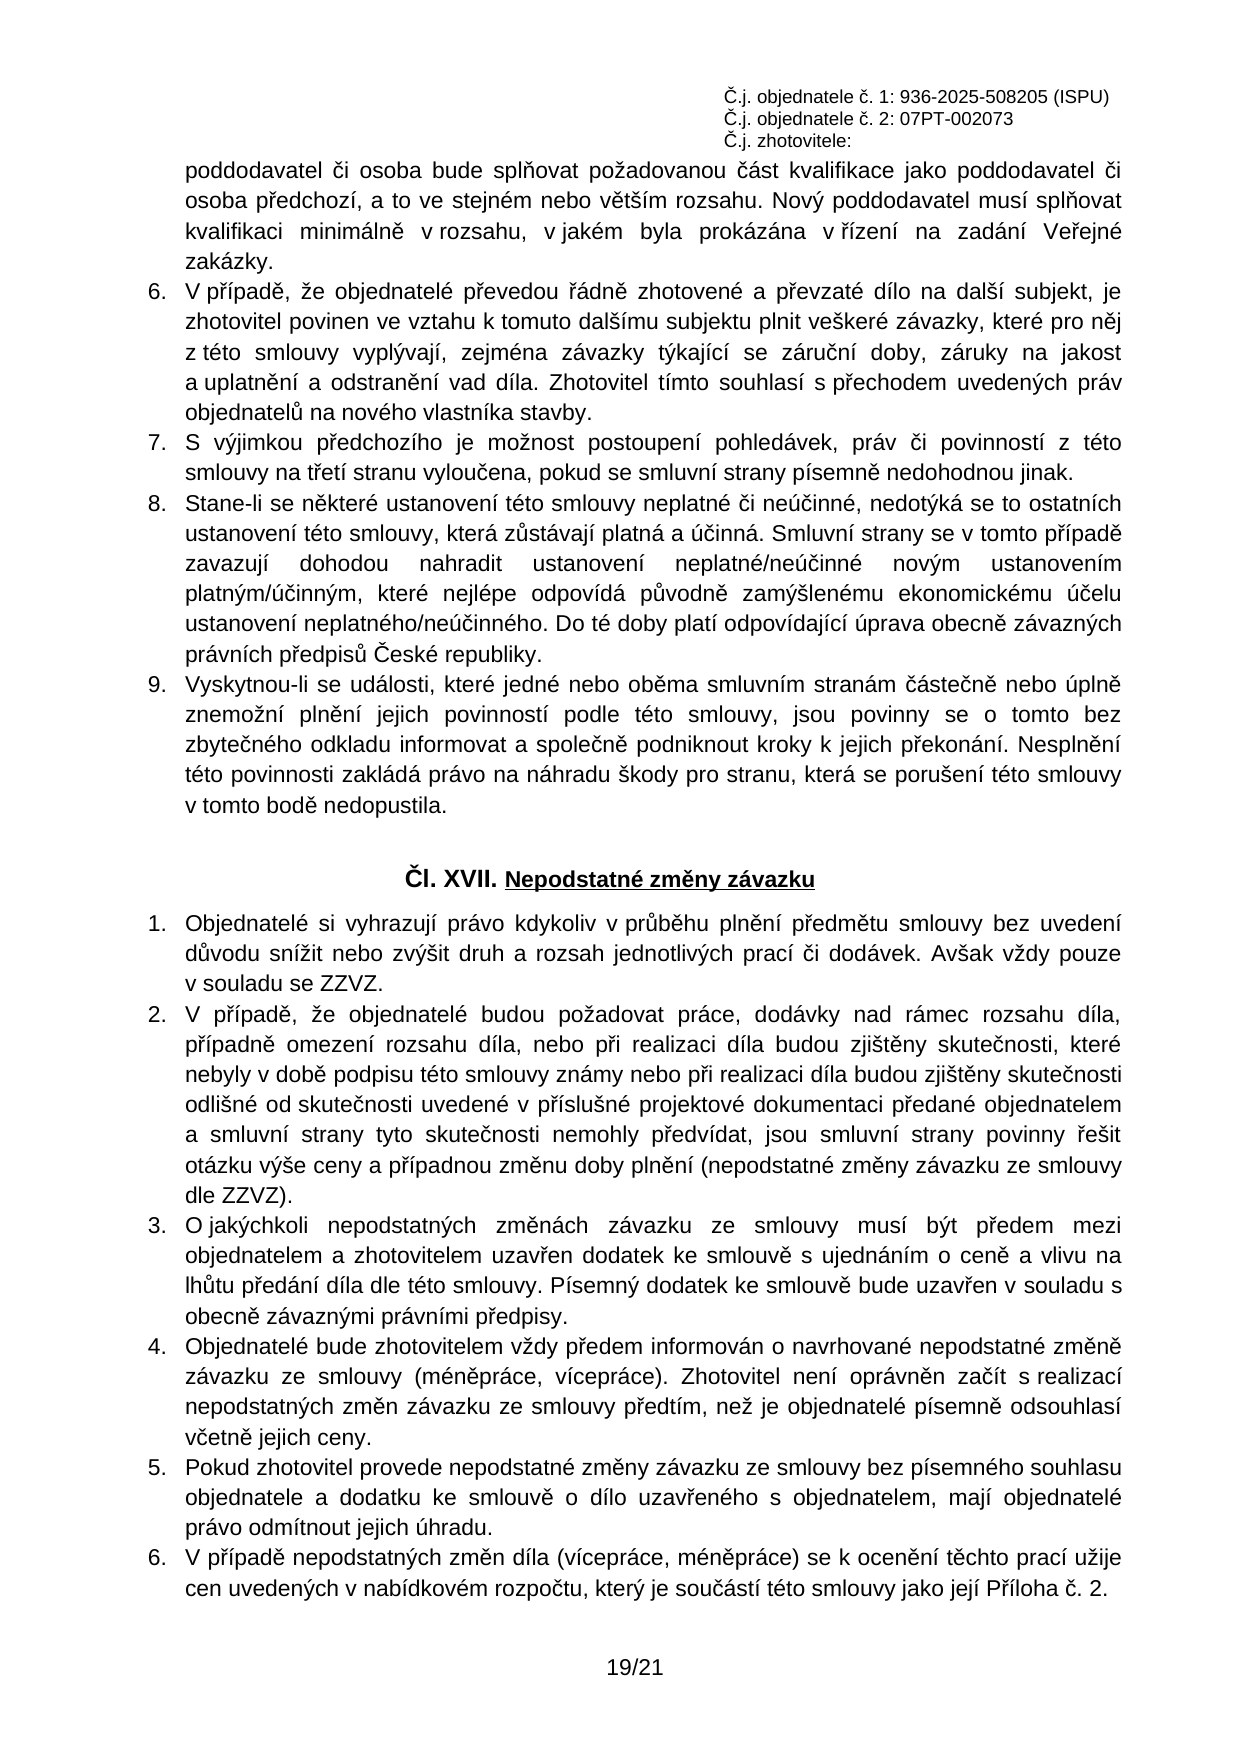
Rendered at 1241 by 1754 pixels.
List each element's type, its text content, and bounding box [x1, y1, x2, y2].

text Nepodstatné změny závazku [148, 864, 1122, 893]
list Objednatelé bude zhotovitelem vždy předem informován o navrhované nepodstatné změně závazku ze smlouvy (méněpráce, vícepráce). Zhotovitel není oprávněn začít s realizací nepodstatných změn závazku ze smlouvy předtím, než je objednatelé písemně odsouhlasí včetně jejich ceny. [148, 1333, 1122, 1450]
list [148, 157, 1122, 274]
list V případě, že objednatelé převedou řádně zhotovené a převzaté dílo na další subjekt, je zhotovitel povinen ve vztahu k tomuto dalšímu subjektu plnit veškeré závazky, které pro něj z této smlouvy vyplývají, zejména závazky týkající se záruční doby, záruky na jakost a uplatnění a odstranění vad díla. Zhotovitel tímto souhlasí s přechodem uvedených práv objednatelů na nového vlastníka stavby. [148, 278, 1122, 425]
list O jakýchkoli nepodstatných změnách závazku ze smlouvy musí být předem mezi objednatelem a zhotovitelem uzavřen dodatek ke smlouvě s ujednáním o ceně a vlivu na lhůtu předání díla dle této smlouvy. Písemný dodatek ke smlouvě bude uzavřen v souladu s obecně závaznými právními předpisy. [148, 1212, 1122, 1329]
list V případě nepodstatných změn díla (vícepráce, méněpráce) se k ocenění těchto prací užije cen uvedených v nabídkovém rozpočtu, který je součástí této smlouvy jako její Příloha č. 2. [148, 1544, 1122, 1601]
list Objednatelé si vyhrazují právo kdykoliv v průběhu plnění předmětu smlouvy bez uvedení důvodu snížit nebo zvýšit druh a rozsah jednotlivých prací či dodávek. Avšak vždy pouze v souladu se ZZVZ. [148, 910, 1122, 997]
list Pokud zhotovitel provede nepodstatné změny závazku ze smlouvy bez písemného souhlasu objednatele a dodatku ke smlouvě o dílo uzavřeného s objednatelem, mají objednatelé právo odmítnout jejich úhradu. [148, 1454, 1122, 1541]
list V případě, že objednatelé budou požadovat práce, dodávky nad rámec rozsahu díla, případně omezení rozsahu díla, nebo při realizaci díla budou zjištěny skutečnosti, které nebyly v době podpisu této smlouvy známy nebo při realizaci díla budou zjištěny skutečnosti odlišné od skutečnosti uvedené v příslušné projektové dokumentaci předané objednatelem a smluvní strany tyto skutečnosti nemohly předvídat, jsou smluvní strany povinny řešit otázku výše ceny a případnou změnu doby plnění (nepodstatné změny závazku ze smlouvy dle ZZVZ). [148, 1001, 1122, 1208]
list Stane-li se některé ustanovení této smlouvy neplatné či neúčinné, nedotýká se to ostatních ustanovení této smlouvy, která zůstávají platná a účinná. Smluvní strany se v tomto případě zavazují dohodou nahradit ustanovení neplatné/neúčinné novým ustanovením platným/účinným, které nejlépe odpovídá původně zamýšlenému ekonomickému účelu ustanovení neplatného/neúčinného. Do té doby platí odpovídající úprava obecně závazných právních předpisů České republiky. [148, 489, 1122, 667]
list Vyskytnou-li se události, které jedné nebo oběma smluvním stranám částečně nebo úplně znemožní plnění jejich povinností podle této smlouvy, jsou povinny se o tomto bez zbytečného odkladu informovat a společně podniknout kroky k jejich překonání. Nesplnění této povinnosti zakládá právo na náhradu škody pro stranu, která se porušení této smlouvy v tomto bodě nedopustila. [148, 671, 1122, 818]
list S výjimkou předchozího je možnost postoupení pohledávek, práv či povinností z této smlouvy na třetí stranu vyloučena, pokud se smluvní strany písemně nedohodnou jinak. [148, 429, 1122, 486]
